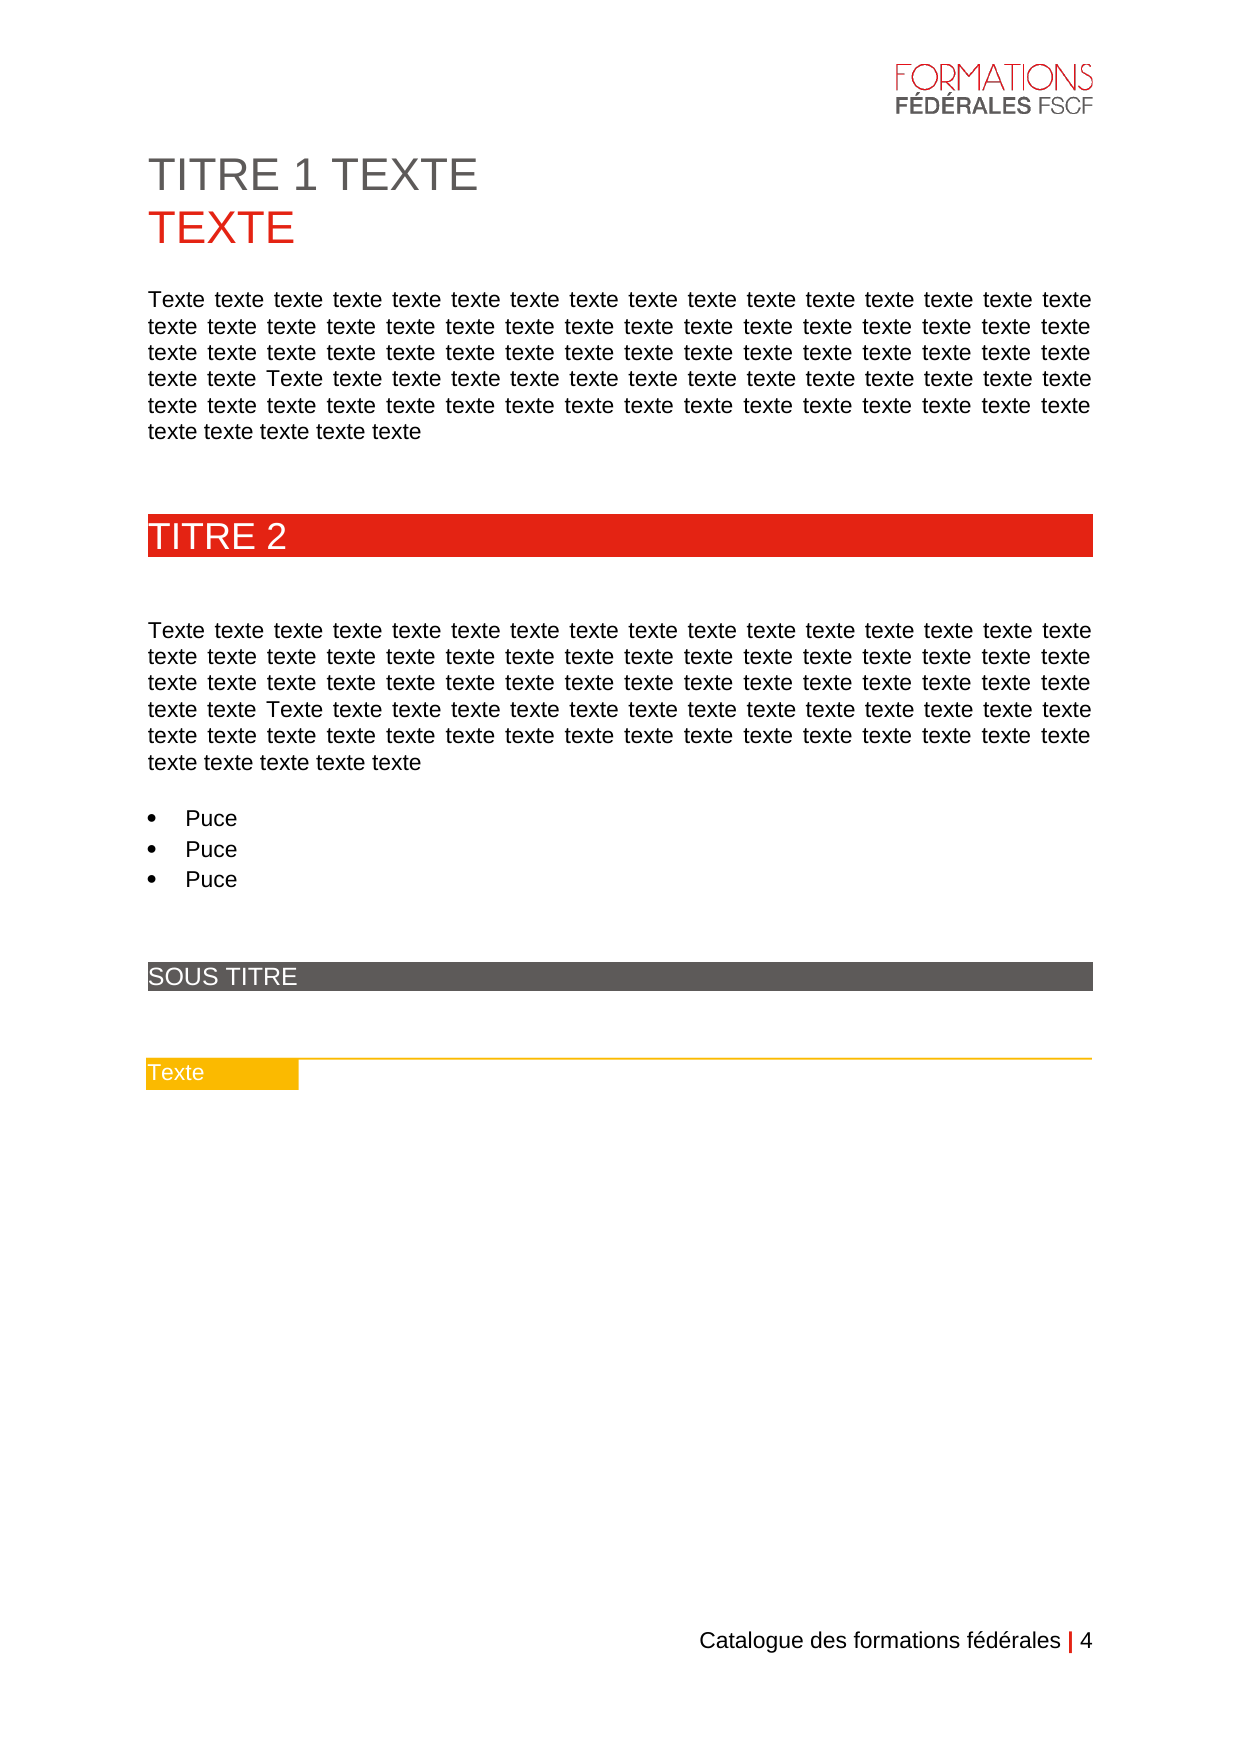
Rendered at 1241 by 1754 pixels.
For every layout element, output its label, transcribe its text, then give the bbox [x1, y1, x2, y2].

text Texte texte texte texte texte texte texte texte texte texte texte texte texte texte texte texte texte texte texte texte texte texte texte texte texte texte texte texte texte texte texte texte texte texte texte texte texte texte texte texte texte texte texte texte texte texte texte texte texte texte Texte texte texte texte texte texte texte texte texte texte texte texte texte texte texte texte texte texte texte texte texte texte texte texte texte texte texte texte texte texte texte texte texte texte texte [148, 286, 1093, 444]
subtitle TITRE 2 [148, 514, 1093, 557]
subtitle Puce [148, 836, 1093, 862]
picture [896, 64, 1093, 114]
text Texte texte texte texte texte texte texte texte texte texte texte texte texte texte texte texte texte texte texte texte texte texte texte texte texte texte texte texte texte texte texte texte texte texte texte texte texte texte texte texte texte texte texte texte texte texte texte texte texte texte Texte texte texte texte texte texte texte texte texte texte texte texte texte texte texte texte texte texte texte texte texte texte texte texte texte texte texte texte texte texte texte texte texte texte texte [148, 617, 1093, 775]
text TITRE 1 TEXTE [148, 148, 1093, 200]
subtitle TEXTE [148, 200, 1093, 253]
text SOUS TITRE [148, 962, 1093, 991]
subtitle Puce [148, 866, 1093, 893]
picture [146, 1057, 1092, 1090]
subtitle Puce [148, 805, 1093, 832]
